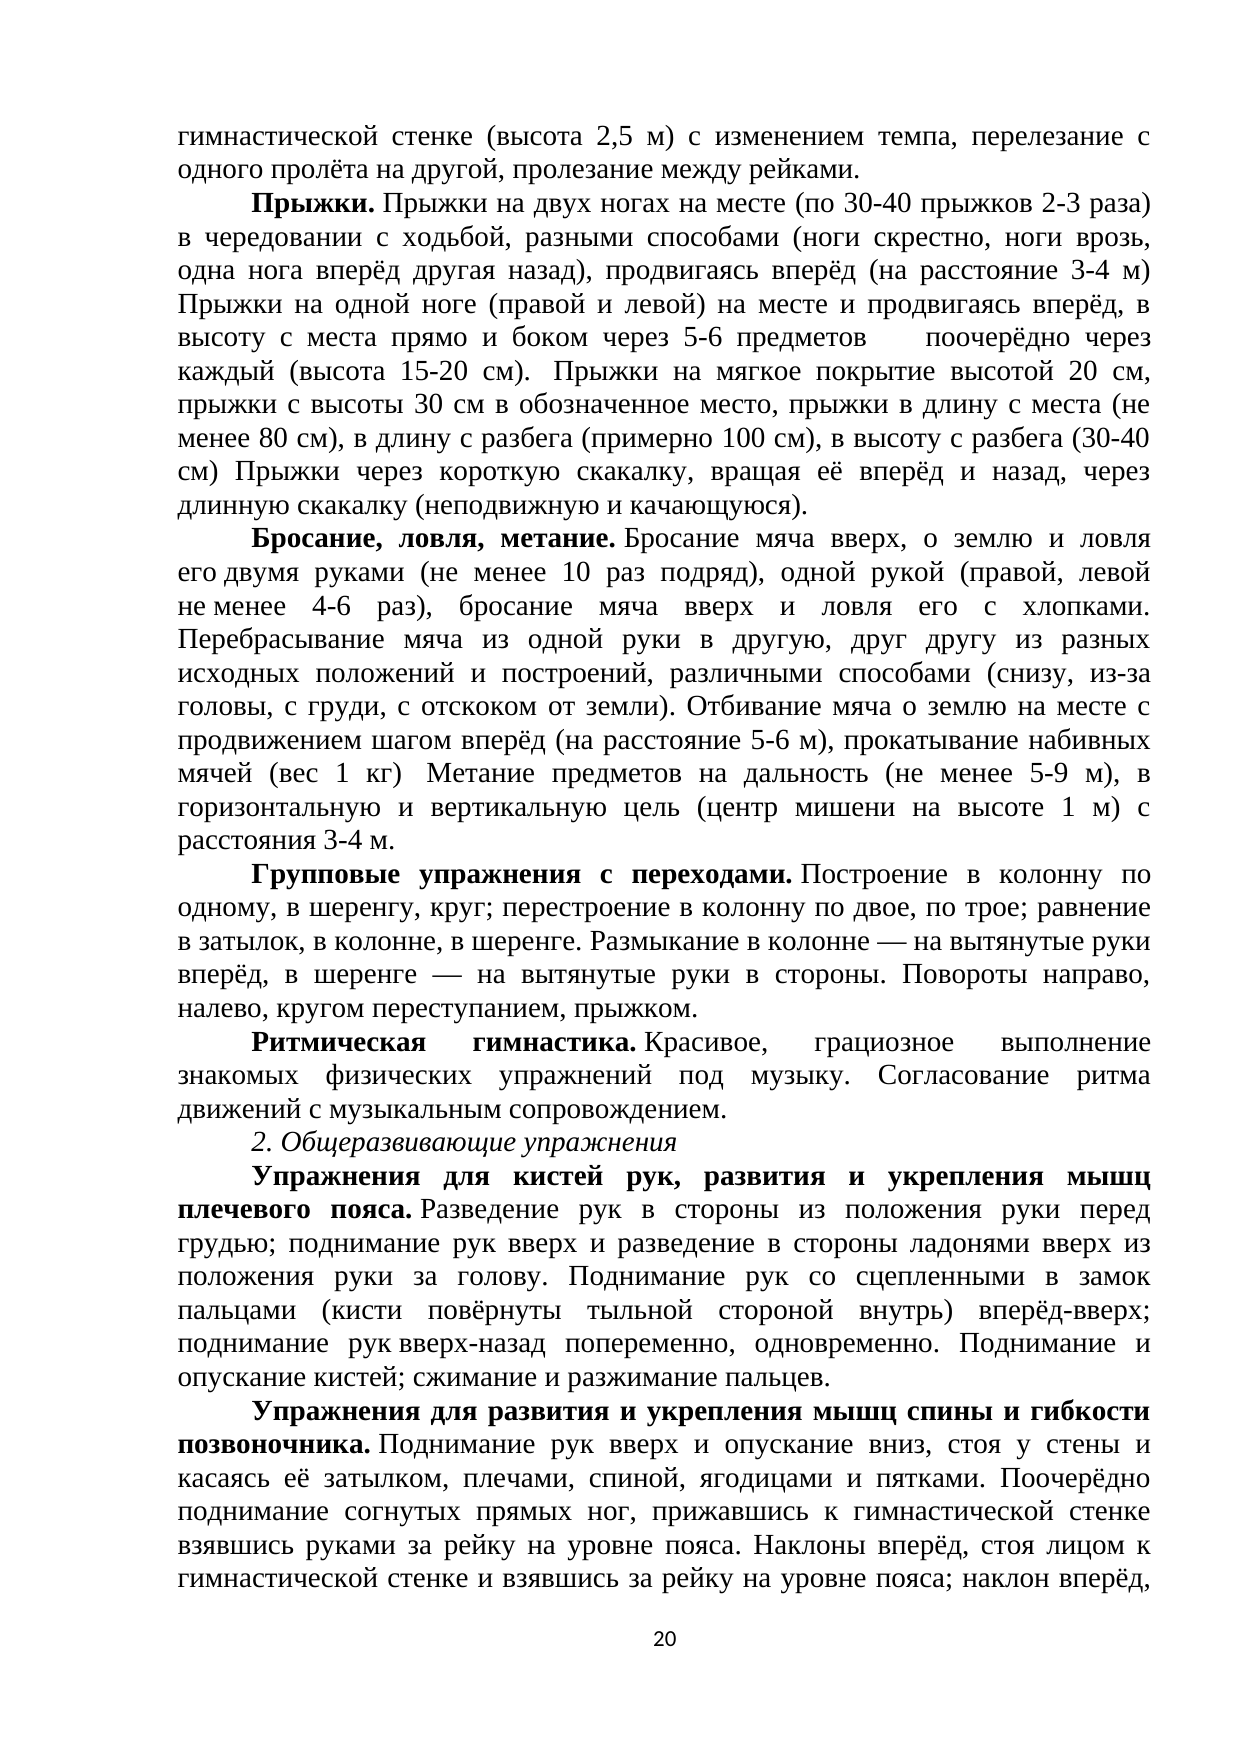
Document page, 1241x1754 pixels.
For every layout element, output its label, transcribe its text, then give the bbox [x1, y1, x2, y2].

text Упражнения для кистей рук, развития и укрепления мышц плечевого пояса. Разведение рук в стороны из положения руки перед грудью; поднимание рук вверх и разведение в стороны ладонями вверх из положения руки за голову. Поднимание рук со сцепленными в замок пальцами (кисти повёрнуты тыльной стороной внутрь) вперёд-вверх; поднимание рук вверх-назад попеременно, одновременно. Поднимание и опускание кистей; сжимание и разжимание пальцев. [177, 1158, 1152, 1393]
text Групповые упражнения с переходами. Построение в колонну по одному, в шеренгу, круг; перестроение в колонну по двое, по трое; равнение в затылок, в колонне, в шеренге. Размыкание в колонне — на вытянутые руки вперёд, в шеренге — на вытянутые руки в стороны. Повороты направо, налево, кругом переступанием, прыжком. [177, 856, 1152, 1024]
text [177, 118, 1152, 185]
text 2. Общеразвивающие упражнения [177, 1124, 1152, 1158]
text Ритмическая гимнастика. Красивое, грациозное выполнение знакомых физических упражнений под музыку. Согласование ритма движений с музыкальным сопровождением. [177, 1024, 1152, 1124]
text Прыжки. Прыжки на двух ногах на месте (по 30-40 прыжков 2-3 раза) в чередовании с ходьбой, разными способами (ноги скрестно, ноги врозь, одна нога вперёд другая назад), продвигаясь вперёд (на расстояние 3-4 м) Прыжки на одной ноге (правой и левой) на месте и продвигаясь вперёд, в высоту с места прямо и боком через 5-6 предметов поочерёдно через каждый (высота 15-20 см). Прыжки на мягкое покрытие высотой 20 см, прыжки с высоты 30 см в обозначенное место, прыжки в длину с места (не менее 80 см), в длину с разбега (примерно 100 см), в высоту с разбега (30-40 см) Прыжки через короткую скакалку, вращая её вперёд и назад, через длинную скакалку (неподвижную и качающуюся). [177, 185, 1152, 521]
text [177, 1393, 1152, 1594]
text Бросание, ловля, метание. Бросание мяча вверх, о землю и ловля его двумя руками (не менее 10 раз подряд), одной рукой (правой, левой не менее 4-6 раз), бросание мяча вверх и ловля его с хлопками. Перебрасывание мяча из одной руки в другую, друг другу из разных исходных положений и построений, различными способами (снизу, из-за головы, с груди, с отскоком от земли). Отбивание мяча о землю на месте с продвижением шагом вперёд (на расстояние 5-6 м), прокатывание набивных мячей (вес 1 кг) Метание предметов на дальность (не менее 5-9 м), в горизонтальную и вертикальную цель (центр мишени на высоте 1 м) с расстояния 3-4 м. [177, 521, 1152, 856]
